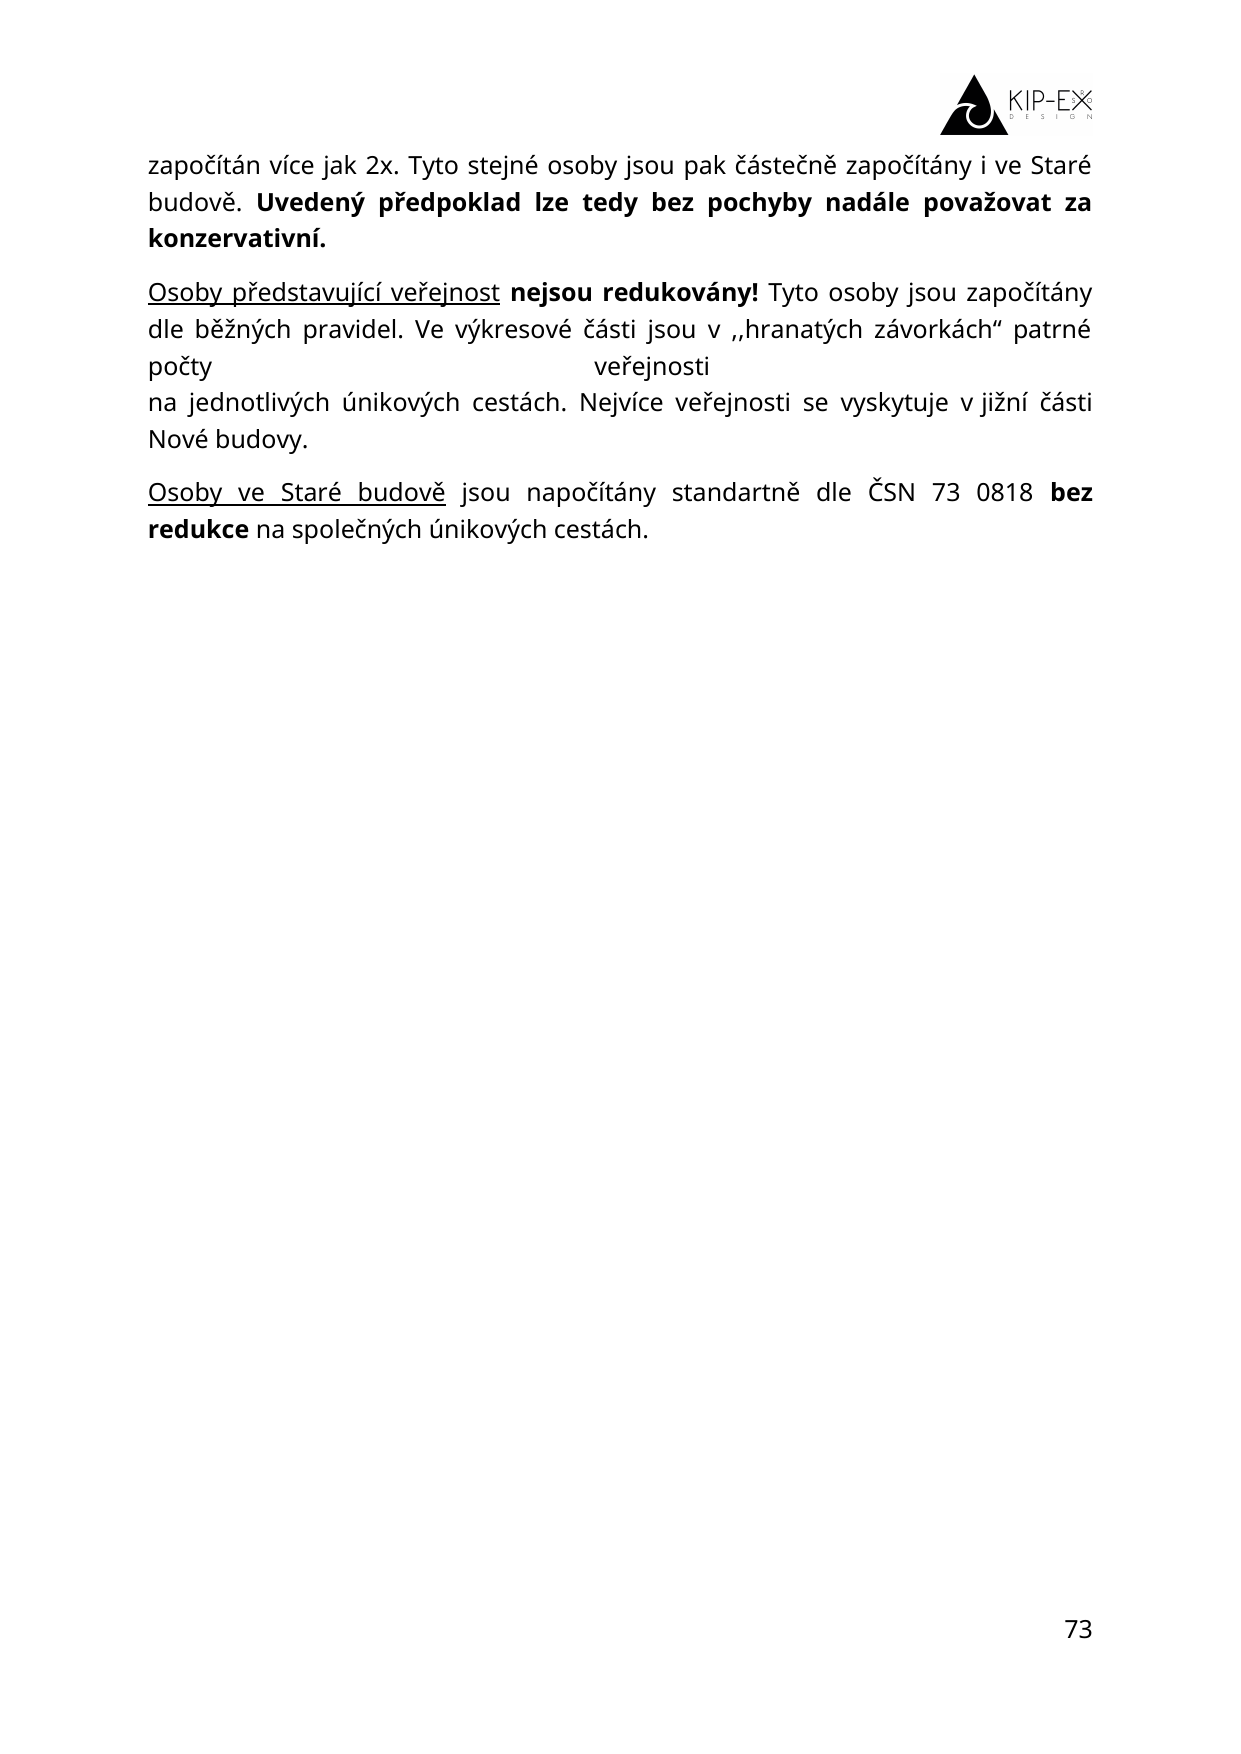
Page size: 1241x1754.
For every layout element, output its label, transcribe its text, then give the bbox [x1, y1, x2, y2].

text Osoby představující veřejnost nejsou redukovány! Tyto osoby jsou započítány dle běžných pravidel. Ve výkresové části jsou v ,,hranatých závorkách“ patrné počty veřejnosti na jednotlivých únikových cestách. Nejvíce veřejnosti se vyskytuje v jižní části Nové budovy. [148, 274, 1093, 456]
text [148, 148, 1093, 255]
text Osoby ve Staré budově jsou napočítány standartně dle ČSN 73 0818 bez redukce na společných únikových cestách. [148, 475, 1093, 546]
picture [939, 73, 1093, 136]
